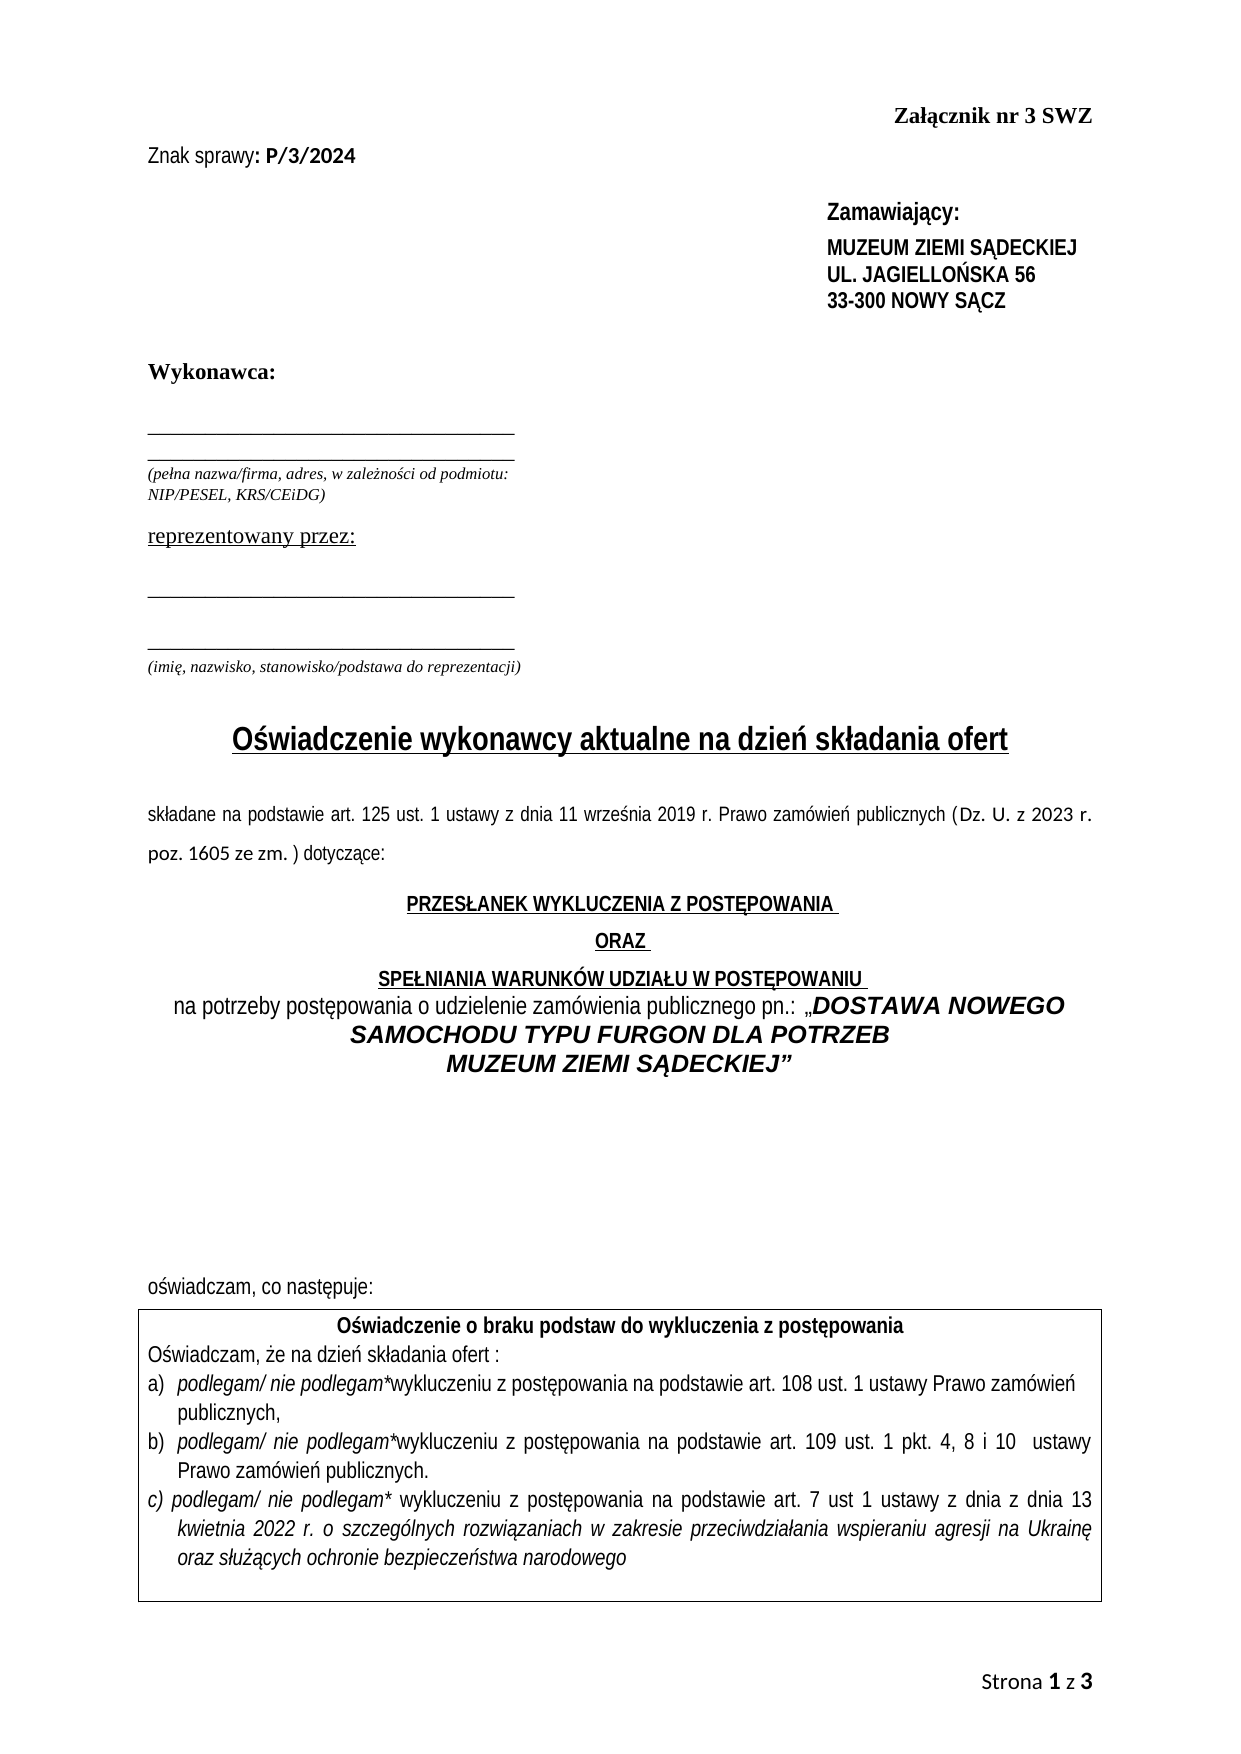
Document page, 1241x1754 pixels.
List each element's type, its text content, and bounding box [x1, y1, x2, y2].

text 33-300 NOWY SĄCZ [738, 287, 1093, 313]
text ________________________________ [148, 574, 517, 601]
text Znak sprawy: P/3/2024 [148, 141, 1093, 169]
text ________________________________________________________________ [148, 411, 517, 464]
text MUZEUM ZIEMI SĄDECKIEJ [576, 234, 1093, 261]
text ORAZ [148, 928, 1093, 953]
text Oświadczenie o braku podstaw do wykluczenia z postępowania [139, 1310, 1101, 1338]
text (pełna nazwa/firma, adres, w zależności od podmiotu: NIP/PESEL, KRS/CEiDG) [148, 464, 517, 504]
text na potrzeby postępowania o udzielenie zamówienia publicznego pn.: „DOSTAWA NOWEGO SAMOCHODU TYPU FURGON DLA POTRZEB [148, 991, 1093, 1049]
text Zamawiający: [576, 197, 1093, 226]
text ________________________________ [148, 626, 517, 652]
text SPEŁNIANIA WARUNKÓW UDZIAŁU W POSTĘPOWANIU [148, 966, 1093, 991]
text MUZEUM ZIEMI SĄDECKIEJ” [148, 1049, 1093, 1077]
subtitle Załącznik nr 3 SWZ [207, 102, 1093, 128]
text (imię, nazwisko, stanowisko/podstawa do reprezentacji) [148, 656, 532, 676]
text Oświadczam, że na dzień składania ofert : [139, 1338, 1101, 1367]
text reprezentowany przez: [148, 522, 1093, 548]
text PRZESŁANEK WYKLUCZENIA Z POSTĘPOWANIA [148, 891, 1093, 916]
text składane na podstawie art. 125 ust. 1 ustawy z dnia 11 września 2019 r. Prawo zamówień publicznych (Dz. U. z 2023 r. poz. 1605 ze zm. ) dotyczące: [148, 802, 1093, 866]
text a) podlegam/ nie podlegam*wykluczeniu z postępowania na podstawie art. 108 ust. 1 ustawy Prawo zamówień publicznych, [139, 1367, 1101, 1425]
text oświadczam, co następuje: [148, 1273, 1093, 1299]
text Oświadczenie wykonawcy aktualne na dzień składania ofert [148, 719, 1093, 758]
text Wykonawca: [148, 358, 1093, 385]
text UL. JAGIELLOŃSKA 56 [576, 261, 1093, 287]
text c) podlegam/ nie podlegam* wykluczeniu z postępowania na podstawie art. 7 ust 1 ustawy z dnia z dnia 13 kwietnia 2022 r. o szczególnych rozwiązaniach w zakresie przeciwdziałania wspieraniu agresji na Ukrainę oraz służących ochronie bezpieczeństwa narodowego [139, 1483, 1101, 1570]
text b) podlegam/ nie podlegam*wykluczeniu z postępowania na podstawie art. 109 ust. 1 pkt. 4, 8 i 10 ustawy Prawo zamówień publicznych. [139, 1425, 1101, 1483]
